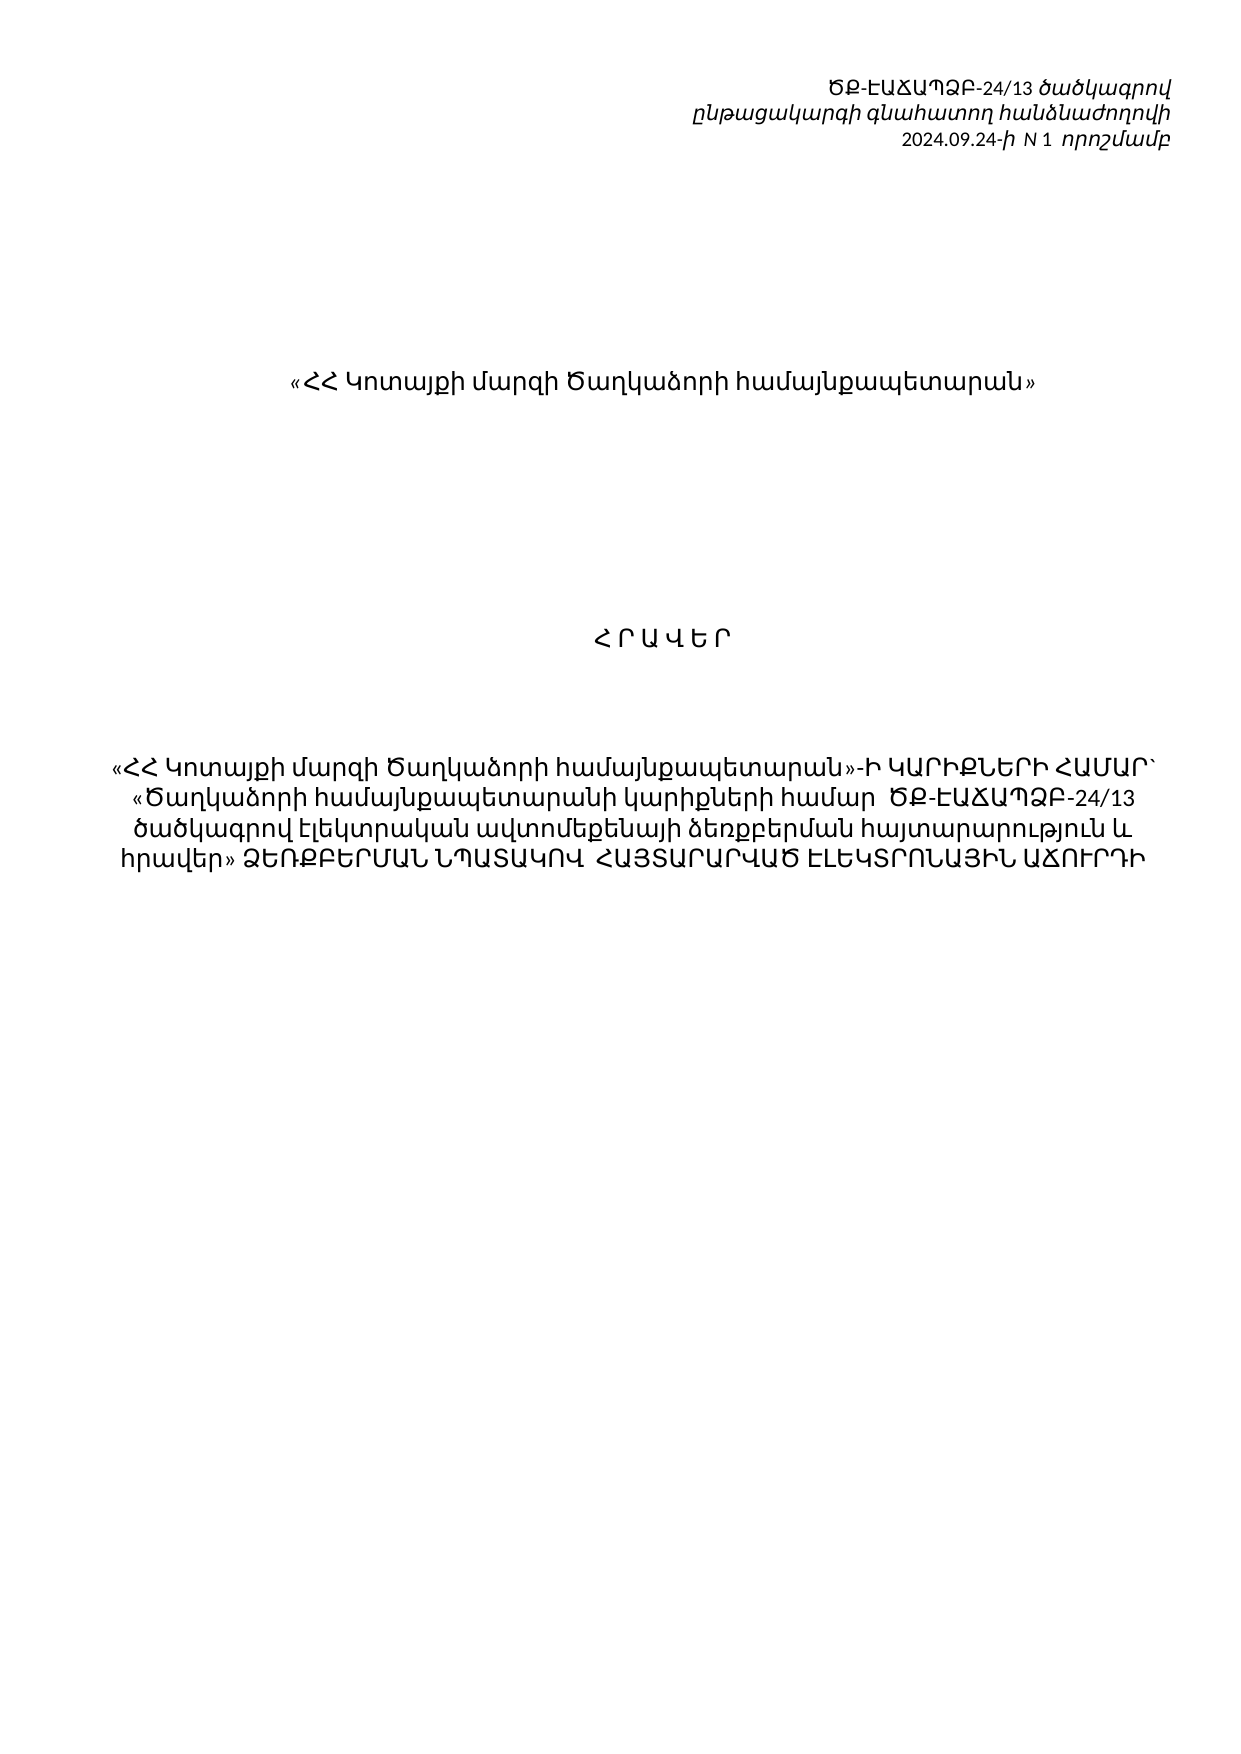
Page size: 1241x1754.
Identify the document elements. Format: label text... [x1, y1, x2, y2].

text ԾՔ-ԷԱՃԱՊՁԲ-24/13 ծածկագրով [94, 75, 1171, 100]
text Հ Ր Ա Վ Ե Ր [94, 623, 1172, 653]
text «ՀՀ Կոտայքի մարզի Ծաղկաձորի համայնքապետարան»-Ի ԿԱՐԻՔՆԵՐԻ ՀԱՄԱՐ` «Ծաղկաձորի համայնքապետարանի կարիքների համար ԾՔ-ԷԱՃԱՊՁԲ-24/13 ծածկագրով էլեկտրական ավտոմեքենայի ձեռքբերման հայտարարություն և հրավեր» ՁԵՌՔԲԵՐՄԱՆ ՆՊԱՏԱԿՈՎ ՀԱՅՏԱՐԱՐՎԱԾ ԷԼԵԿՏՐՈՆԱՅԻՆ ԱՃՈՒՐԴԻ [94, 752, 1172, 874]
text « ՀՀ Կոտայքի մարզի Ծաղկաձորի համայնքապետարան» [94, 366, 1172, 397]
text ընթացակարգի գնահատող հանձնաժողովի [94, 100, 1171, 126]
text 2024.09.24 -ի N 1 որոշմամբ [94, 126, 1171, 151]
